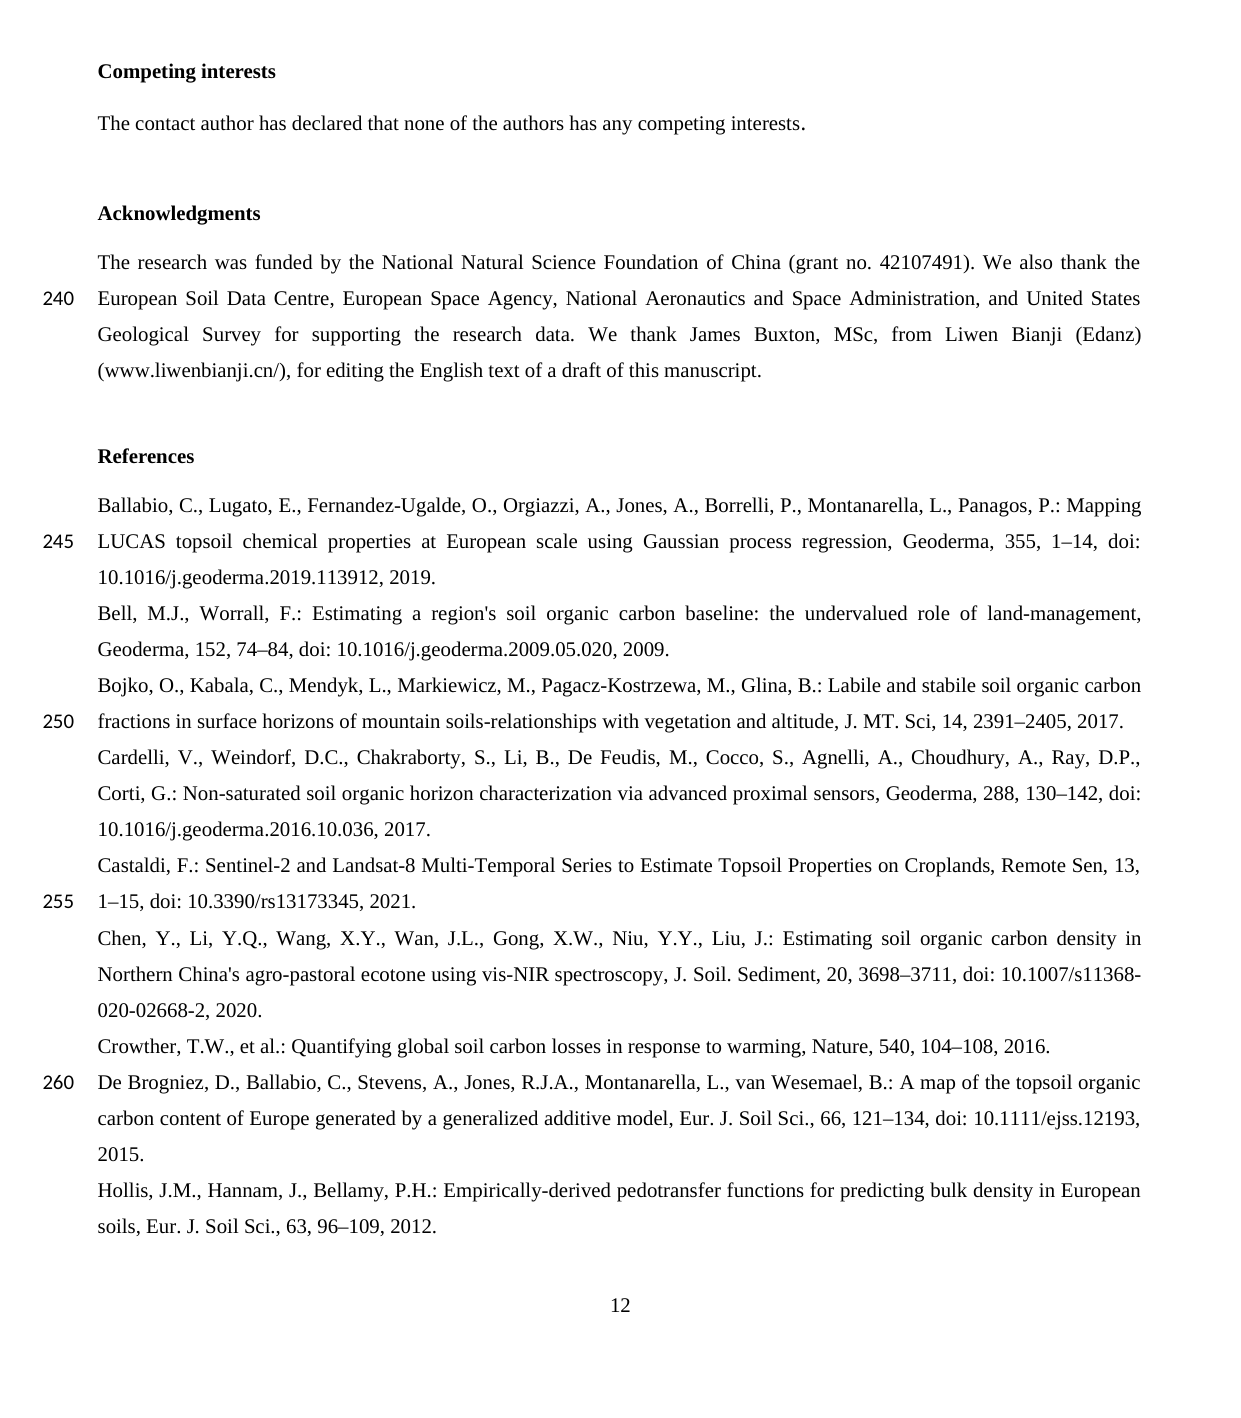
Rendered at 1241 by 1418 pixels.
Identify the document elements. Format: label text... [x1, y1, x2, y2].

text De Brogniez, D., Ballabio, C., Stevens, A., Jones, R.J.A., Montanarella, L., van Wesemael, B.: A map of the topsoil organic carbon content of Europe generated by a generalized additive model, Eur. J. Soil Sci., 66, 121–134, doi: 10.1111/ejss.12193, 2015. [97, 1070, 1143, 1166]
text Bell, M.J., Worrall, F.: Estimating a region's soil organic carbon baseline: the undervalued role of land-management, Geoderma, 152, 74–84, doi: 10.1016/j.geoderma.2009.05.020, 2009. [97, 601, 1143, 661]
text Crowther, T.W., et al.: Quantifying global soil carbon losses in response to warming, Nature, 540, 104–108, 2016. [97, 1034, 1143, 1058]
text Bojko, O., Kabala, C., Mendyk, L., Markiewicz, M., Pagacz-Kostrzewa, M., Glina, B.: Labile and stabile soil organic carbon fractions in surface horizons of mountain soils-relationships with vegetation and altitude, J. MT. Sci, 14, 2391–2405, 2017. [97, 673, 1143, 733]
subtitle Competing interests [97, 59, 1143, 83]
text The research was funded by the National Natural Science Foundation of China (grant no. 42107491). We also thank the European Soil Data Centre, European Space Agency, National Aeronautics and Space Administration, and United States Geological Survey for supporting the research data. We thank James Buxton, MSc, from Liwen Bianji (Edanz) (www.liwenbianji.cn/), for editing the English text of a draft of this manuscript. [97, 250, 1143, 382]
text Ballabio, C., Lugato, E., Fernandez-Ugalde, O., Orgiazzi, A., Jones, A., Borrelli, P., Montanarella, L., Panagos, P.: Mapping LUCAS topsoil chemical properties at European scale using Gaussian process regression, Geoderma, 355, 1–14, doi: 10.1016/j.geoderma.2019.113912, 2019. [97, 493, 1143, 589]
subtitle Acknowledgments [97, 201, 1143, 225]
text Castaldi, F.: Sentinel-2 and Landsat-8 Multi-Temporal Series to Estimate Topsoil Properties on Croplands, Remote Sen, 13, 1–15, doi: 10.3390/rs13173345, 2021. [97, 853, 1143, 913]
text The contact author has declared that none of the authors has any competing interests. [97, 108, 1143, 137]
text Cardelli, V., Weindorf, D.C., Chakraborty, S., Li, B., De Feudis, M., Cocco, S., Agnelli, A., Choudhury, A., Ray, D.P., Corti, G.: Non-saturated soil organic horizon characterization via advanced proximal sensors, Geoderma, 288, 130–142, doi: 10.1016/j.geoderma.2016.10.036, 2017. [97, 745, 1143, 841]
text Chen, Y., Li, Y.Q., Wang, X.Y., Wan, J.L., Gong, X.W., Niu, Y.Y., Liu, J.: Estimating soil organic carbon density in Northern China's agro-pastoral ecotone using vis-NIR spectroscopy, J. Soil. Sediment, 20, 3698–3711, doi: 10.1007/s11368-020-02668-2, 2020. [97, 926, 1143, 1022]
subtitle References [97, 444, 1143, 468]
text Hollis, J.M., Hannam, J., Bellamy, P.H.: Empirically-derived pedotransfer functions for predicting bulk density in European soils, Eur. J. Soil Sci., 63, 96–109, 2012. [97, 1178, 1143, 1238]
